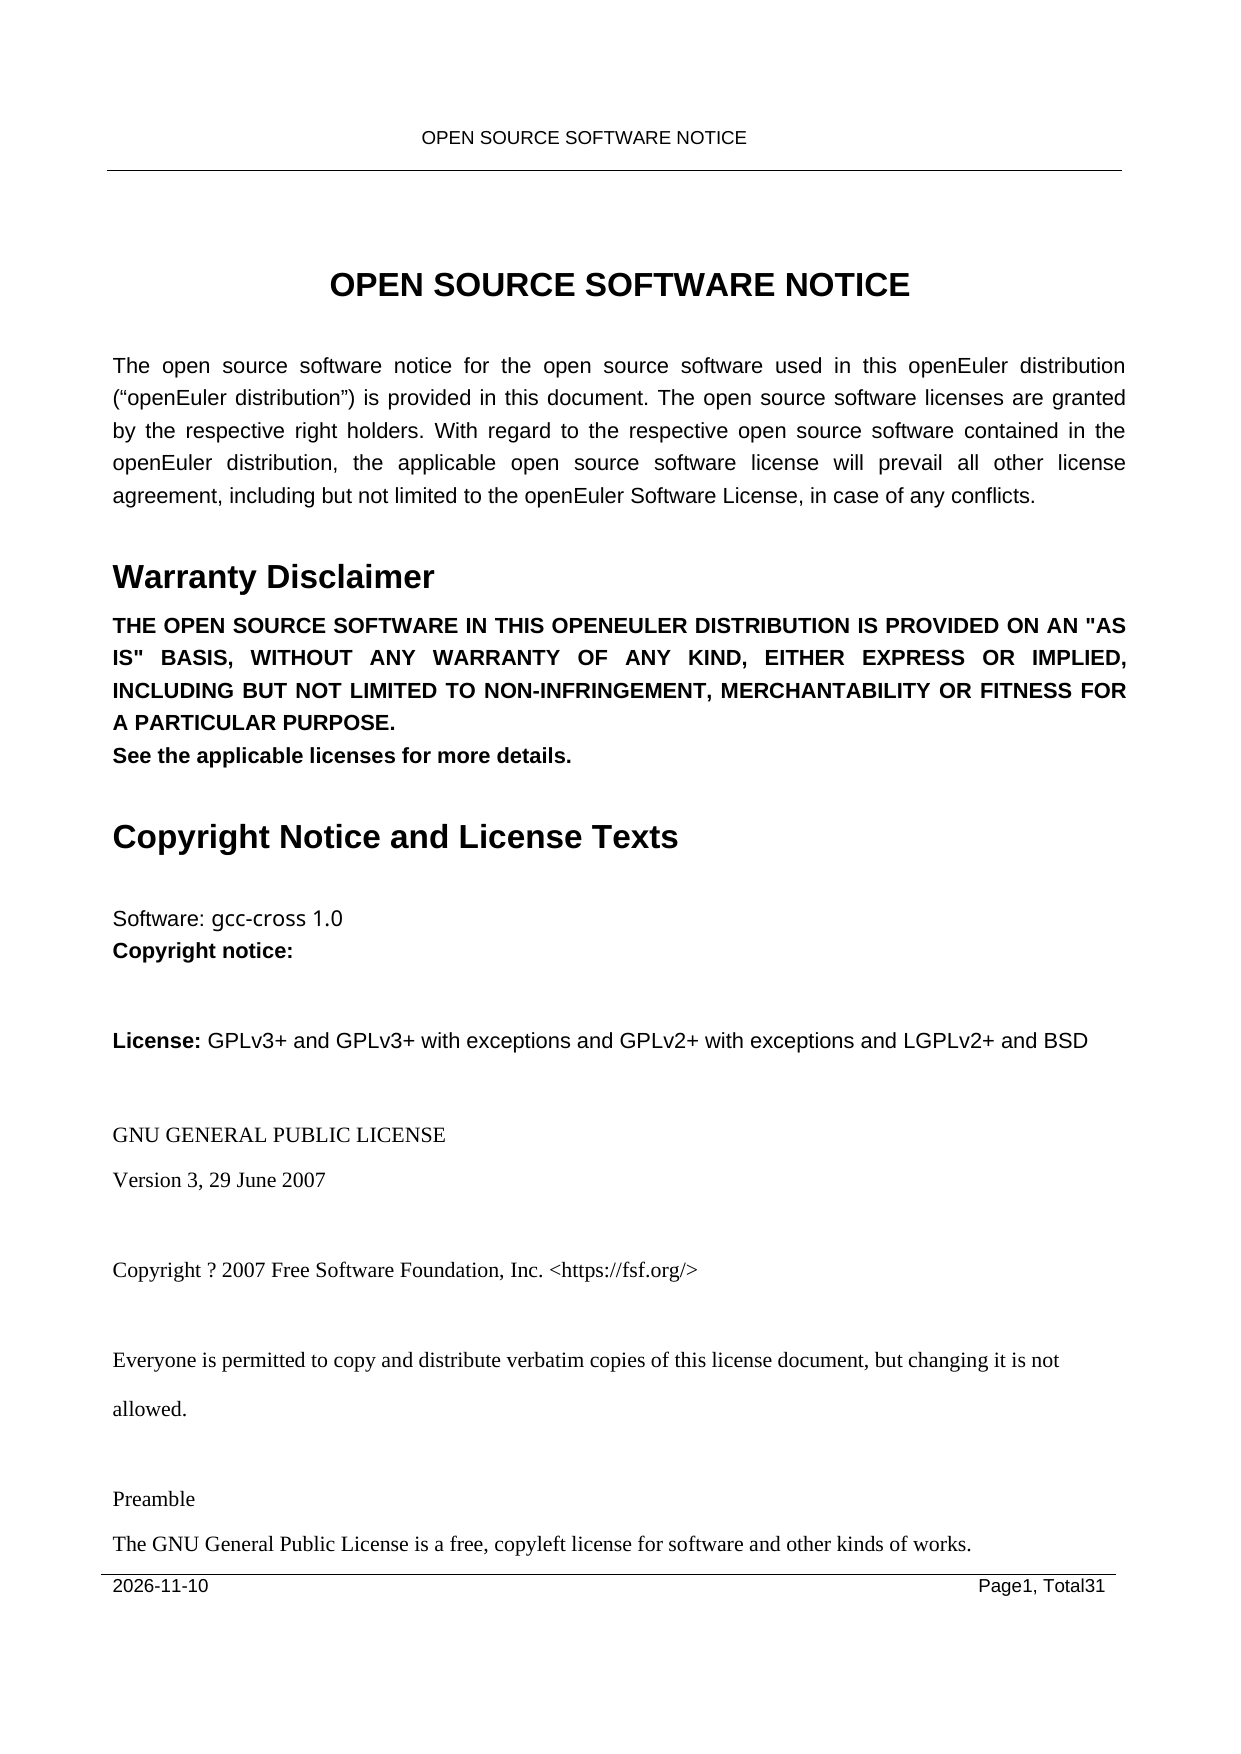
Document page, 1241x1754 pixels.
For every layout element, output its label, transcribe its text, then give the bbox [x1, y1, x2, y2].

text Software: gcc-cross 1.0 [112, 901, 1128, 934]
text License: GPLv3+ and GPLv3+ with exceptions and GPLv2+ with exceptions and LGPLv2+ and BSD [112, 1024, 1128, 1057]
text GNU GENERAL PUBLIC LICENSE [112, 1069, 1128, 1151]
text Warranty Disclaimer [112, 544, 1128, 609]
text Copyright notice: [112, 934, 1128, 966]
text Copyright Notice and License Texts [112, 804, 1128, 869]
text Preamble [112, 1482, 1128, 1515]
text Version 3, 29 June 2007 [112, 1163, 1128, 1196]
text The GNU General Public License is a free, copyleft license for software and other kinds of works. [112, 1528, 1128, 1560]
text Everyone is permitted to copy and distribute verbatim copies of this license document, but changing it is not allowed. [112, 1343, 1128, 1425]
text Copyright ? 2007 Free Software Foundation, Inc. <https://fsf.org/> [112, 1253, 1128, 1286]
text OPEN SOURCE SOFTWARE NOTICE [112, 251, 1128, 316]
text THE OPEN SOURCE SOFTWARE IN THIS OPENEULER DISTRIBUTION IS PROVIDED ON AN "AS IS" BASIS, WITHOUT ANY WARRANTY OF ANY KIND, EITHER EXPRESS OR IMPLIED, INCLUDING BUT NOT LIMITED TO NON-INFRINGEMENT, MERCHANTABILITY OR FITNESS FOR A PARTICULAR PURPOSE. See the applicable licenses for more details. [112, 609, 1128, 771]
text The open source software notice for the open source software used in this openEuler distribution (“openEuler distribution”) is provided in this document. The open source software licenses are granted by the respective right holders. With regard to the respective open source software contained in the openEuler distribution, the applicable open source software license will prevail all other license agreement, including but not limited to the openEuler Software License, in case of any conflicts. [112, 349, 1128, 511]
